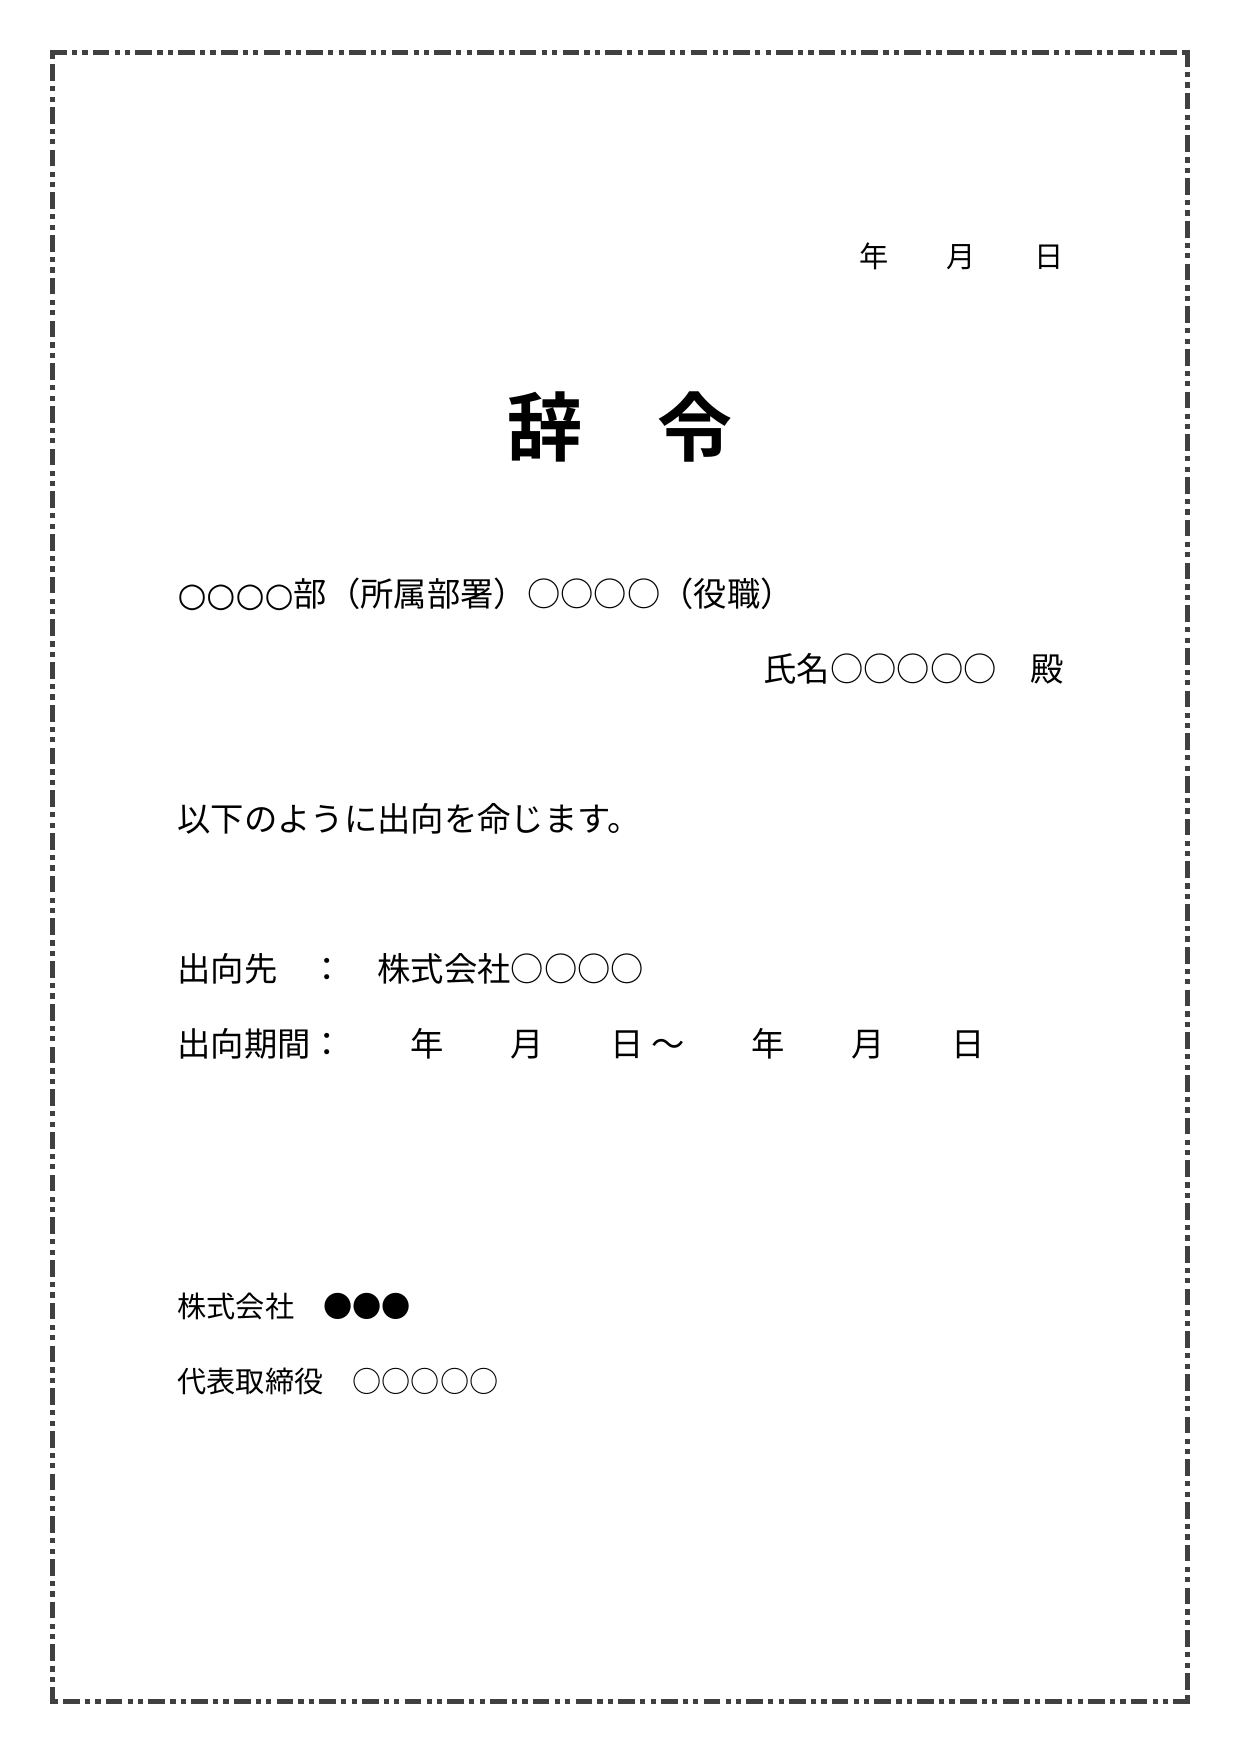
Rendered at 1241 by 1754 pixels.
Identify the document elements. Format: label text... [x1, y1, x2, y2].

text 辞 令 [177, 367, 1063, 479]
text 出向期間： 年 月 日 ～ 年 月 日 [177, 1004, 1063, 1079]
text 年 月 日 [177, 217, 1063, 292]
text ○○○○部（所属部署）○○○○（役職） [177, 554, 1063, 629]
text 出向先 ： 株式会社○○○○ [177, 929, 1063, 1004]
text 以下のように出向を命じます。 [177, 779, 1063, 854]
text 株式会社 ●●● [177, 1267, 1063, 1342]
text 氏名○○○○○ 殿 [177, 629, 1063, 704]
text 代表取締役 ○○○○○ [177, 1342, 1063, 1417]
